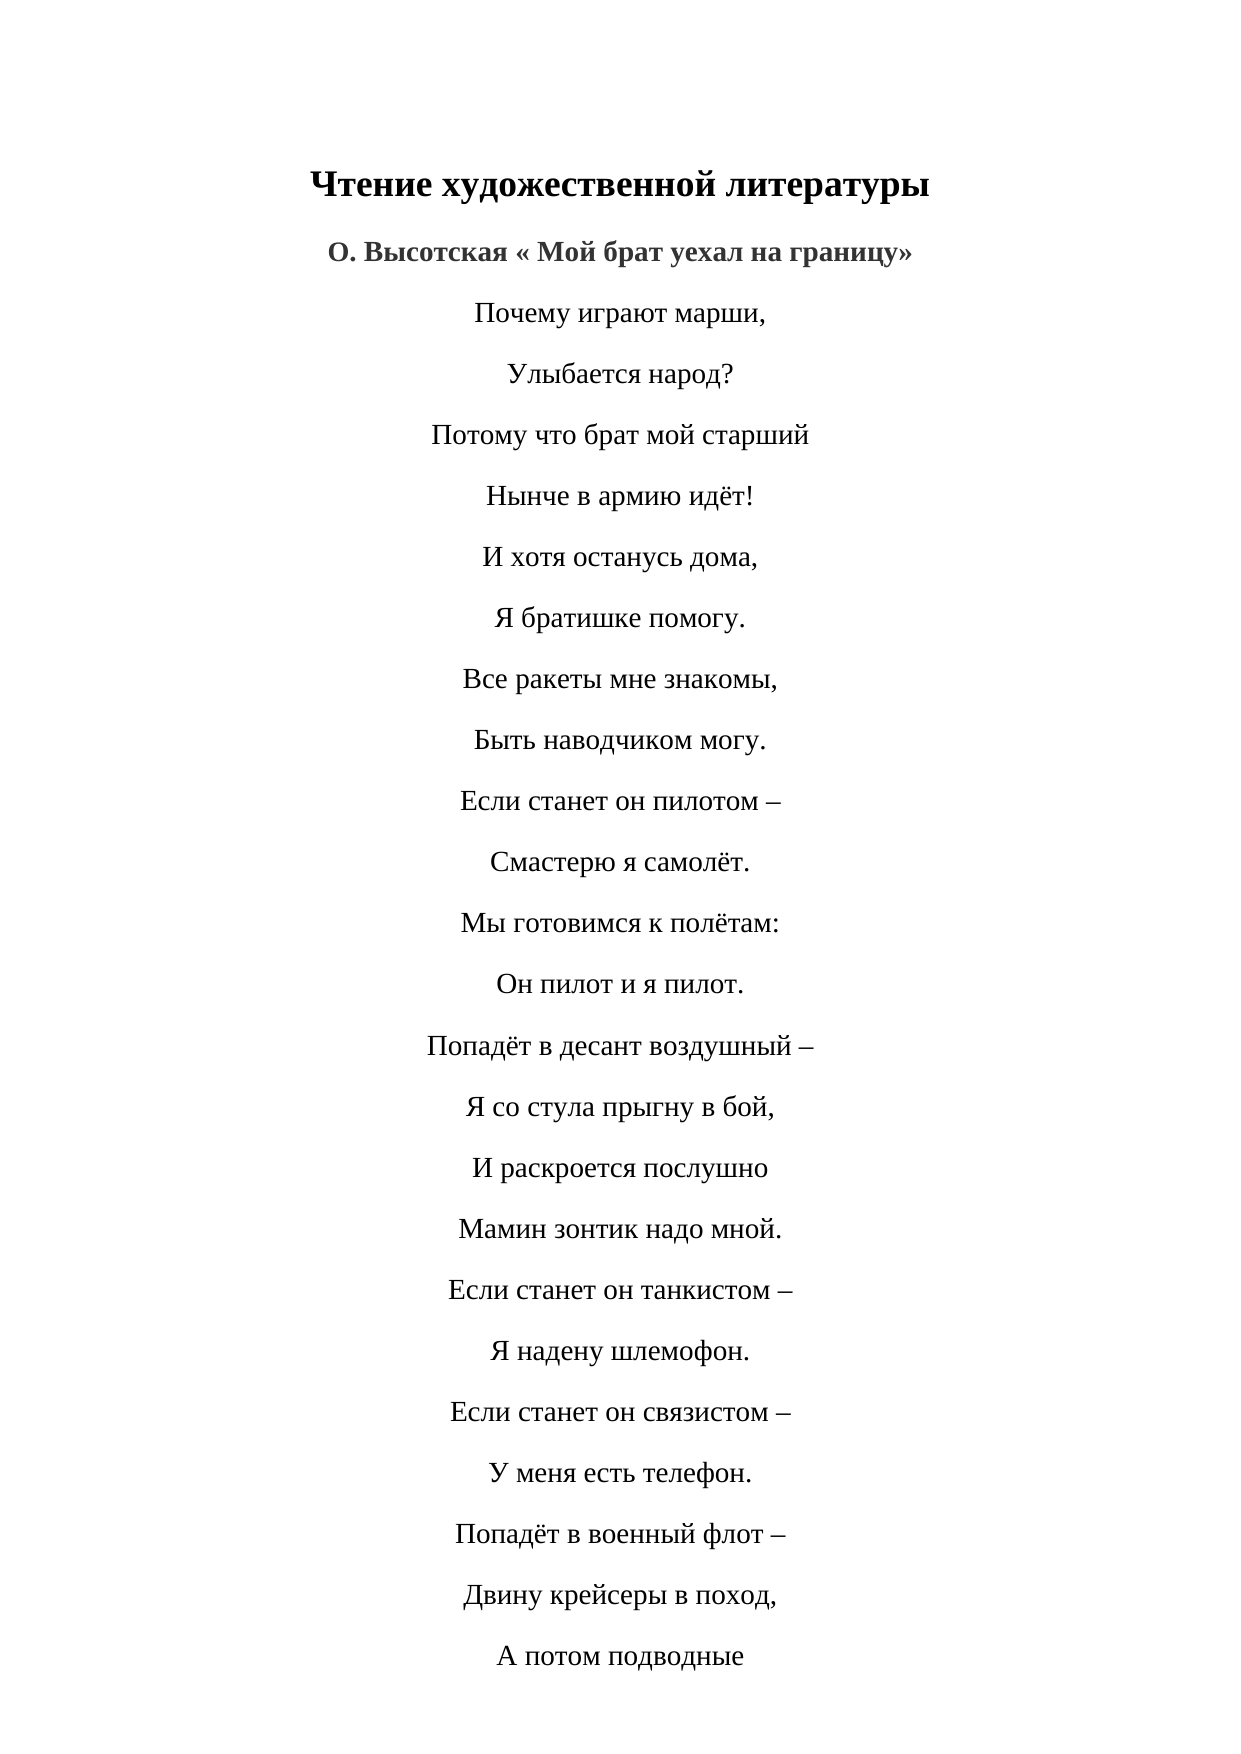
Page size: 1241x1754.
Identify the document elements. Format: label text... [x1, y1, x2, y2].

text И хотя останусь дома, [89, 539, 1152, 573]
text Я со стула прыгну в бой, [89, 1089, 1152, 1122]
text Двину крейсеры в поход, [89, 1577, 1152, 1611]
text Попадёт в десант воздушный – [89, 1028, 1152, 1061]
text Мамин зонтик надо мной. [89, 1211, 1152, 1244]
text Мы готовимся к полётам: [89, 906, 1152, 939]
text Он пилот и я пилот. [89, 967, 1152, 1000]
text Смастерю я самолёт. [89, 844, 1152, 878]
text Попадёт в военный флот – [89, 1516, 1152, 1549]
text Если станет он танкистом – [89, 1272, 1152, 1305]
text О. Высотская « Мой брат уехал на границу» [89, 234, 1152, 268]
text Если станет он связистом – [89, 1394, 1152, 1427]
text Если станет он пилотом – [89, 783, 1152, 817]
text Потому что брат мой старший [89, 417, 1152, 451]
text Нынче в армию идёт! [89, 478, 1152, 512]
text И раскроется послушно [89, 1150, 1152, 1183]
text Быть наводчиком могу. [89, 722, 1152, 756]
text Чтение художественной литературы [89, 162, 1152, 205]
text Улыбается народ? [89, 356, 1152, 390]
text А потом подводные [89, 1638, 1152, 1672]
text Почему играют марши, [89, 295, 1152, 329]
text Я братишке помогу. [89, 600, 1152, 634]
text Все ракеты мне знакомы, [89, 661, 1152, 695]
text У меня есть телефон. [89, 1455, 1152, 1488]
text Я надену шлемофон. [89, 1333, 1152, 1366]
